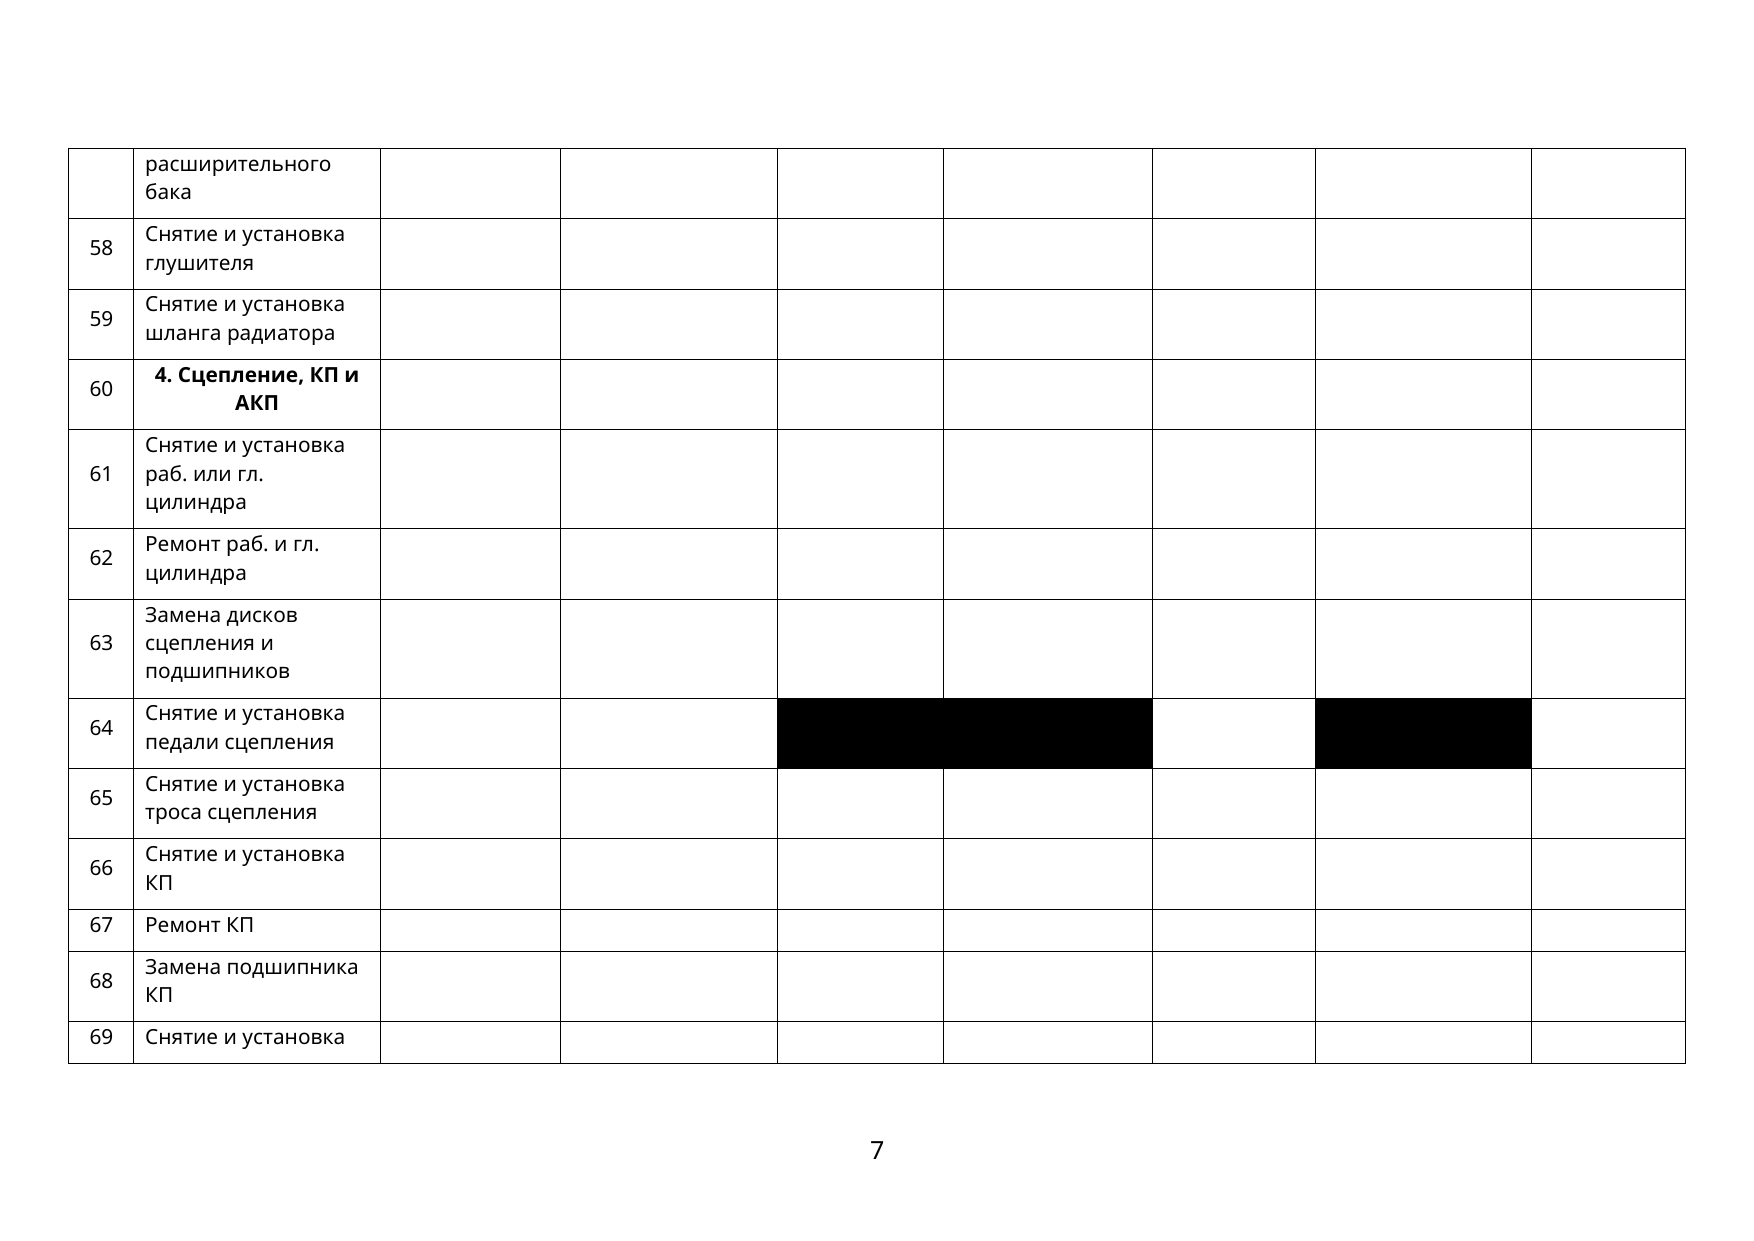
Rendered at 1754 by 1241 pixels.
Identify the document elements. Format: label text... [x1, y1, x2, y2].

table_cell 64 [69, 699, 133, 768]
table_cell 57 [69, 149, 133, 218]
table_cell Замена дисков сцепления и подшипников [134, 600, 380, 697]
table_cell [381, 1022, 560, 1063]
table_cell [134, 1022, 380, 1063]
table_cell [1316, 952, 1531, 1021]
table_cell [1153, 430, 1315, 528]
table_cell [944, 529, 1152, 599]
table_cell [778, 360, 943, 429]
table_cell Замена подшипника КП [134, 952, 380, 1021]
table_cell [778, 1022, 943, 1063]
table_cell 69 [69, 1022, 133, 1063]
table_cell [381, 600, 560, 697]
table_cell [561, 290, 777, 359]
table_cell [1532, 952, 1685, 1021]
table_cell [944, 839, 1152, 909]
table_cell [561, 529, 777, 599]
table_cell 61 [69, 430, 133, 528]
table_cell [1153, 149, 1315, 218]
table_cell [944, 290, 1152, 359]
table_cell [778, 219, 943, 288]
table_cell [1316, 290, 1531, 359]
table_cell Снятие и установка шланга радиатора [134, 290, 380, 359]
table_cell [561, 360, 777, 429]
table_cell 67 [69, 910, 133, 951]
table_cell [944, 600, 1152, 697]
table_cell [561, 430, 777, 528]
table_cell [1153, 769, 1315, 838]
table_cell Снятие и установка КП [134, 839, 380, 909]
table_cell [1153, 910, 1315, 951]
table_cell [381, 430, 560, 528]
table_cell Ремонт КП [134, 910, 380, 951]
table_cell 4. Сцепление, КП и АКП [134, 360, 380, 429]
table_cell [778, 149, 943, 218]
table_cell [1316, 699, 1531, 768]
table_cell Ремонт раб. и гл. цилиндра [134, 529, 380, 599]
table_cell [561, 219, 777, 288]
table_cell [1532, 769, 1685, 838]
table_cell [944, 430, 1152, 528]
table_cell [1153, 839, 1315, 909]
table_cell [561, 600, 777, 697]
table_cell [1153, 360, 1315, 429]
table_cell 60 [69, 360, 133, 429]
table_cell 68 [69, 952, 133, 1021]
table_cell [1316, 1022, 1531, 1063]
table_cell Снятие и установка педали сцепления [134, 699, 380, 768]
table_cell [381, 952, 560, 1021]
table_cell 66 [69, 839, 133, 909]
table_cell [944, 360, 1152, 429]
table_cell [1316, 839, 1531, 909]
table_cell [1153, 600, 1315, 697]
table_cell 58 [69, 219, 133, 288]
table_cell [1532, 699, 1685, 768]
table_cell [561, 952, 777, 1021]
table_cell [1316, 910, 1531, 951]
table_cell 62 [69, 529, 133, 599]
table_cell [944, 952, 1152, 1021]
table_cell [1532, 600, 1685, 697]
table_cell Снятие и установка троса сцепления [134, 769, 380, 838]
table_cell [1316, 430, 1531, 528]
table_cell [381, 290, 560, 359]
table_cell [561, 839, 777, 909]
table_cell 59 [69, 290, 133, 359]
table_cell [381, 769, 560, 838]
table_cell Снятие и установка глушителя [134, 219, 380, 288]
table_cell Снятие и установка раб. или гл. цилиндра [134, 430, 380, 528]
table_cell [1532, 430, 1685, 528]
table_cell [1316, 769, 1531, 838]
table_cell [944, 769, 1152, 838]
table_cell [778, 600, 943, 697]
table_cell [1316, 149, 1531, 218]
table_cell [1532, 360, 1685, 429]
table_cell [944, 910, 1152, 951]
table_cell [1316, 360, 1531, 429]
table_cell 65 [69, 769, 133, 838]
table_cell [778, 769, 943, 838]
table_cell [1532, 1022, 1685, 1063]
table_cell 63 [69, 600, 133, 697]
table_cell [561, 1022, 777, 1063]
table_cell [778, 839, 943, 909]
table_cell [1153, 699, 1315, 768]
table_cell [381, 699, 560, 768]
table_cell [1153, 1022, 1315, 1063]
table_cell [561, 149, 777, 218]
table_cell [944, 699, 1152, 768]
table_cell [1153, 219, 1315, 288]
table_cell [381, 360, 560, 429]
table_cell [381, 149, 560, 218]
table_cell [778, 952, 943, 1021]
table_cell [944, 1022, 1152, 1063]
table_cell [561, 699, 777, 768]
table_cell [778, 699, 943, 768]
table_cell [1153, 952, 1315, 1021]
table_cell [778, 290, 943, 359]
table_cell [1153, 529, 1315, 599]
table_cell [778, 910, 943, 951]
table_cell [1532, 149, 1685, 218]
table_cell [561, 769, 777, 838]
table_cell [1316, 529, 1531, 599]
table_cell [944, 219, 1152, 288]
table_cell [1153, 290, 1315, 359]
table_cell [944, 149, 1152, 218]
table_cell [1532, 529, 1685, 599]
table_cell [1532, 290, 1685, 359]
table_cell [381, 910, 560, 951]
table_cell [1316, 600, 1531, 697]
table_cell [1532, 910, 1685, 951]
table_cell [134, 149, 380, 218]
table_cell [1532, 839, 1685, 909]
table_cell [778, 529, 943, 599]
table_cell [381, 529, 560, 599]
table_cell [778, 430, 943, 528]
table_cell [381, 839, 560, 909]
table_cell [1316, 219, 1531, 288]
table_cell [1532, 219, 1685, 288]
table_cell [381, 219, 560, 288]
table_cell [561, 910, 777, 951]
